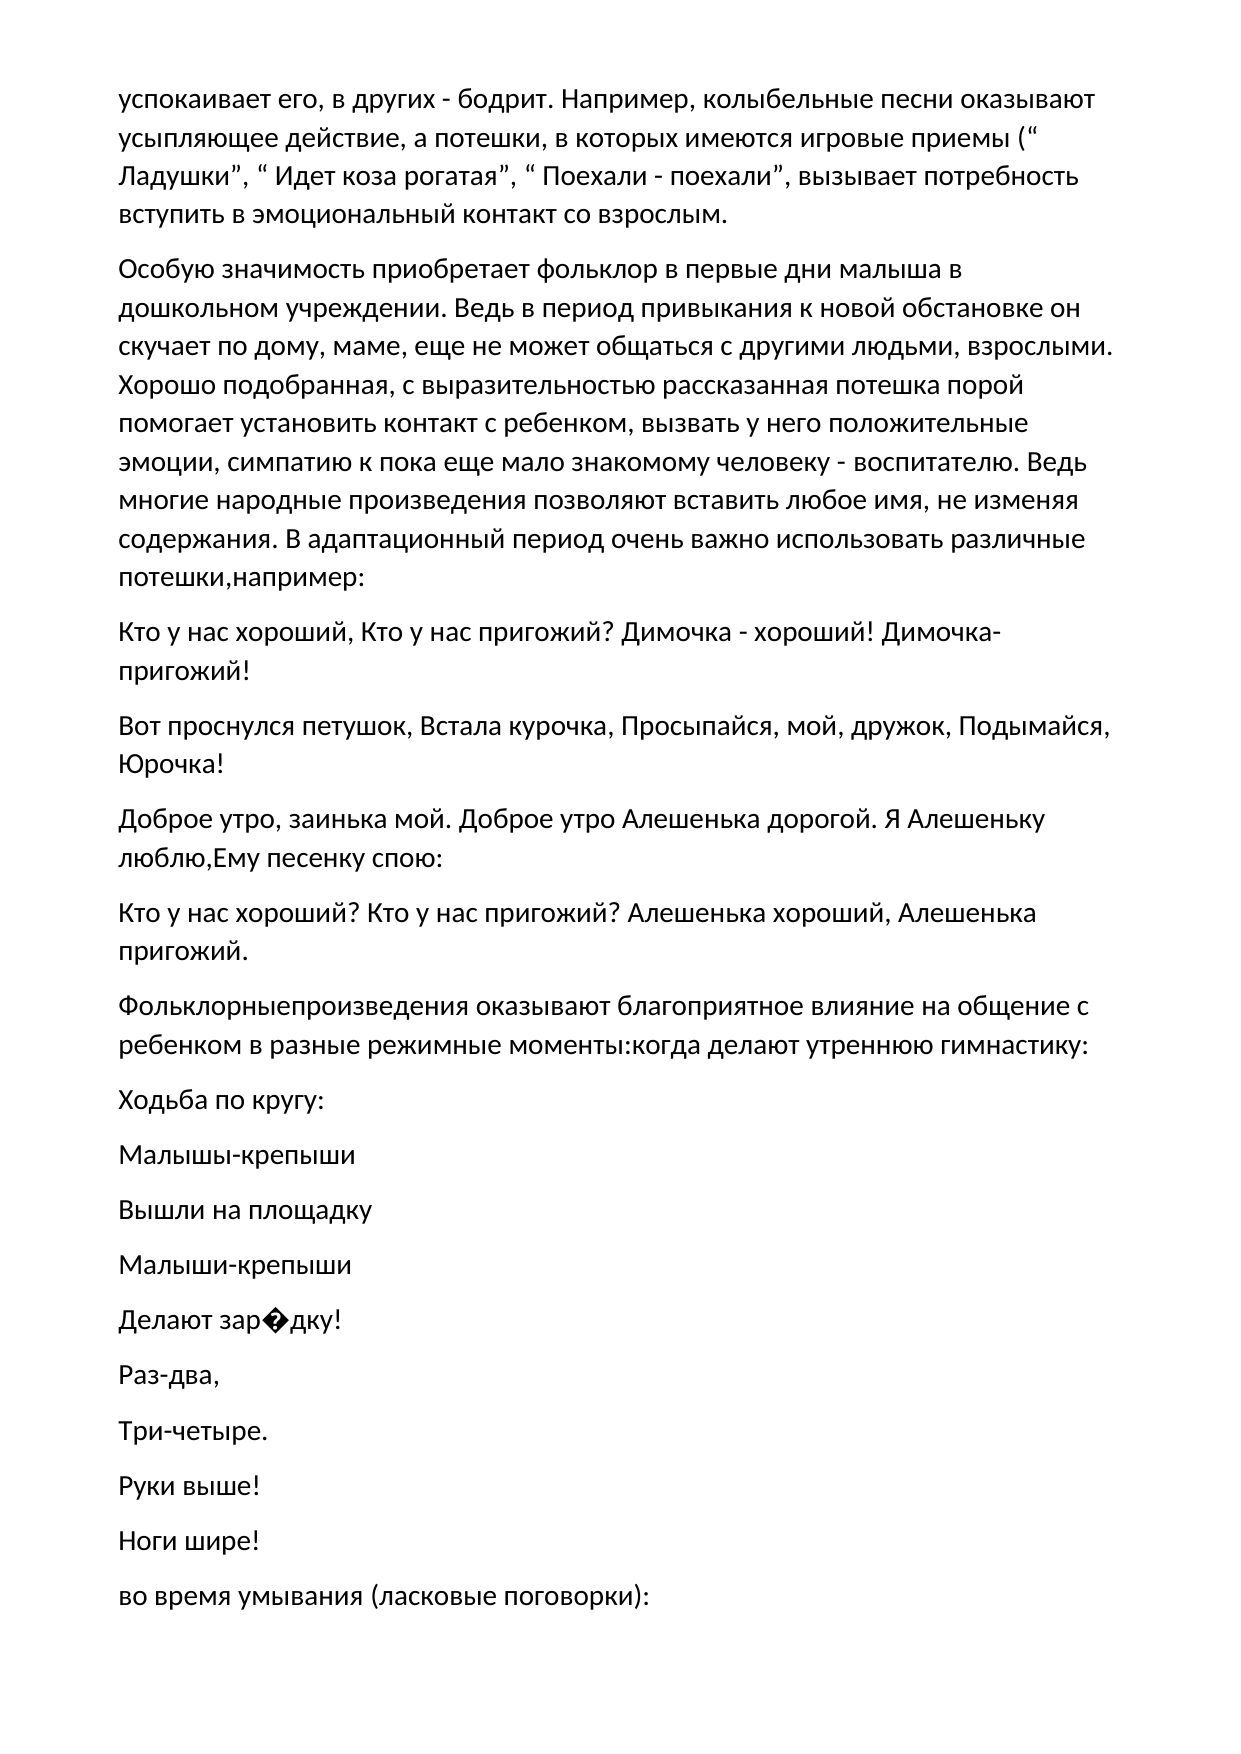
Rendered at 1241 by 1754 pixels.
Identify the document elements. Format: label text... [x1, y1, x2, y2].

text Руки выше! [118, 1467, 1122, 1502]
text Фольклорныепроизведения оказывают благоприятное влияние на общение с ребенком в разные режимные моменты:когда делают утреннюю гимнастику: [118, 987, 1122, 1061]
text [118, 80, 1122, 231]
text Делают зар�дку! [118, 1301, 1122, 1337]
text Ноги шире! [118, 1522, 1122, 1557]
text Особую значимость приобретает фольклор в первые дни малыша в дошкольном учреждении. Ведь в период привыкания к новой обстановке он скучает по дому, маме, еще не может общаться с другими людьми, взрослыми. Хорошо подобранная, с выразительностью рассказанная потешка порой помогает установить контакт с ребенком, вызвать у него положительные эмоции, симпатию к пока еще мало знакомому человеку - воспитателю. Ведь многие народные произведения позволяют вставить любое имя, не изменяя содержания. В адаптационный период очень важно использовать различные потешки,например: [118, 251, 1122, 594]
text Вот проснулся петушок, Встала курочка, Просыпайся, мой, дружок, Подымайся, Юрочка! [118, 707, 1122, 781]
text Кто у нас хороший, Кто у нас пригожий? Димочка - хороший! Димочка- пригожий! [118, 613, 1122, 687]
text Кто у нас хороший? Кто у нас пригожий? Алешенька хороший, Алешенька пригожий. [118, 894, 1122, 968]
text Малышы-крепыши [118, 1136, 1122, 1172]
text Вышли на площадку [118, 1191, 1122, 1227]
text Раз-два, [118, 1356, 1122, 1392]
text Три-четыре. [118, 1412, 1122, 1447]
text Ходьба по кругу: [118, 1081, 1122, 1117]
text во время умывания (ласковые поговорки): [118, 1577, 1122, 1612]
text Доброе утро, заинька мой. Доброе утро Алешенька дорогой. Я Алешеньку люблю,Ему песенку спою: [118, 800, 1122, 874]
text Малыши-крепыши [118, 1246, 1122, 1282]
